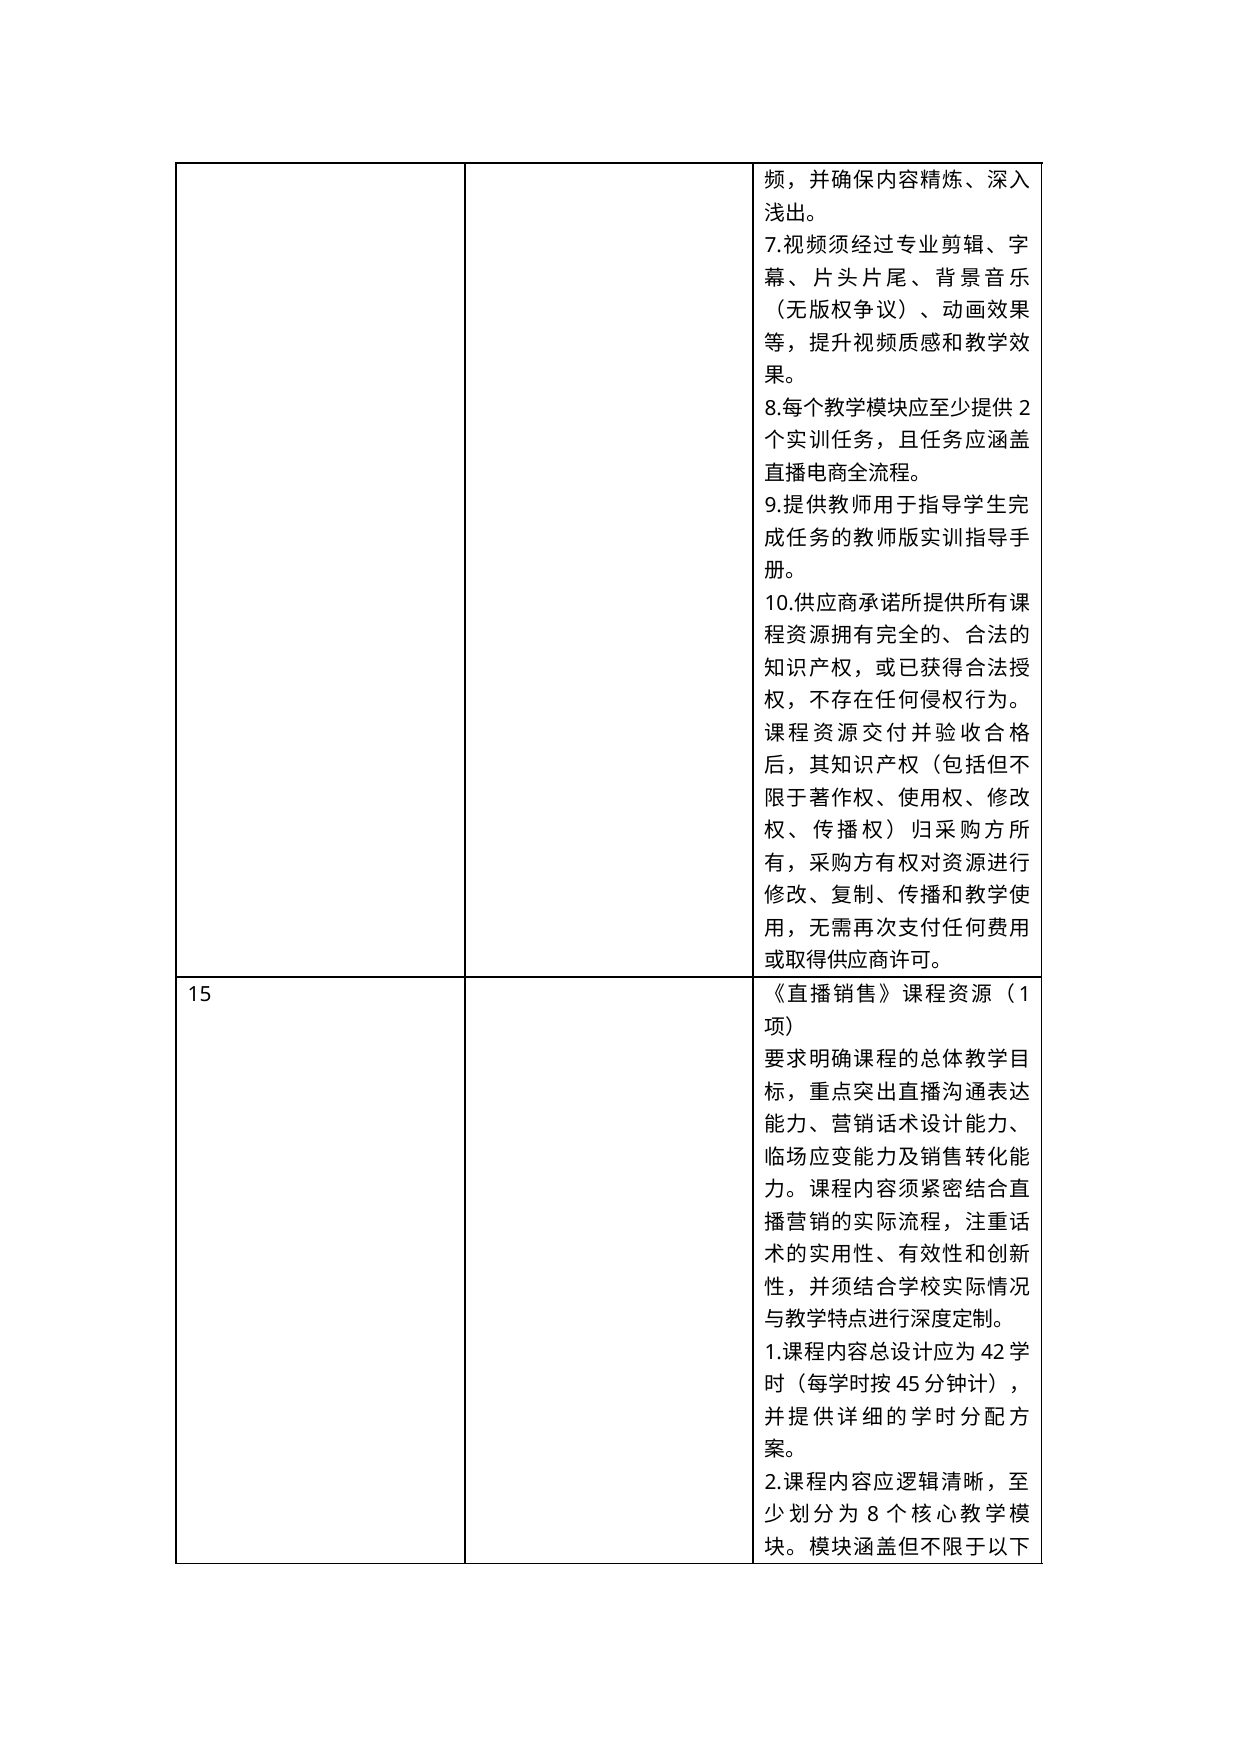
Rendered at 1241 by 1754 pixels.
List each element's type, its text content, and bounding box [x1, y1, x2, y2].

table_cell 15 [177, 978, 464, 1563]
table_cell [754, 164, 1041, 976]
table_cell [754, 978, 1041, 1563]
table_cell [466, 164, 752, 976]
table_cell 14 [177, 164, 464, 976]
table_cell [466, 978, 752, 1563]
